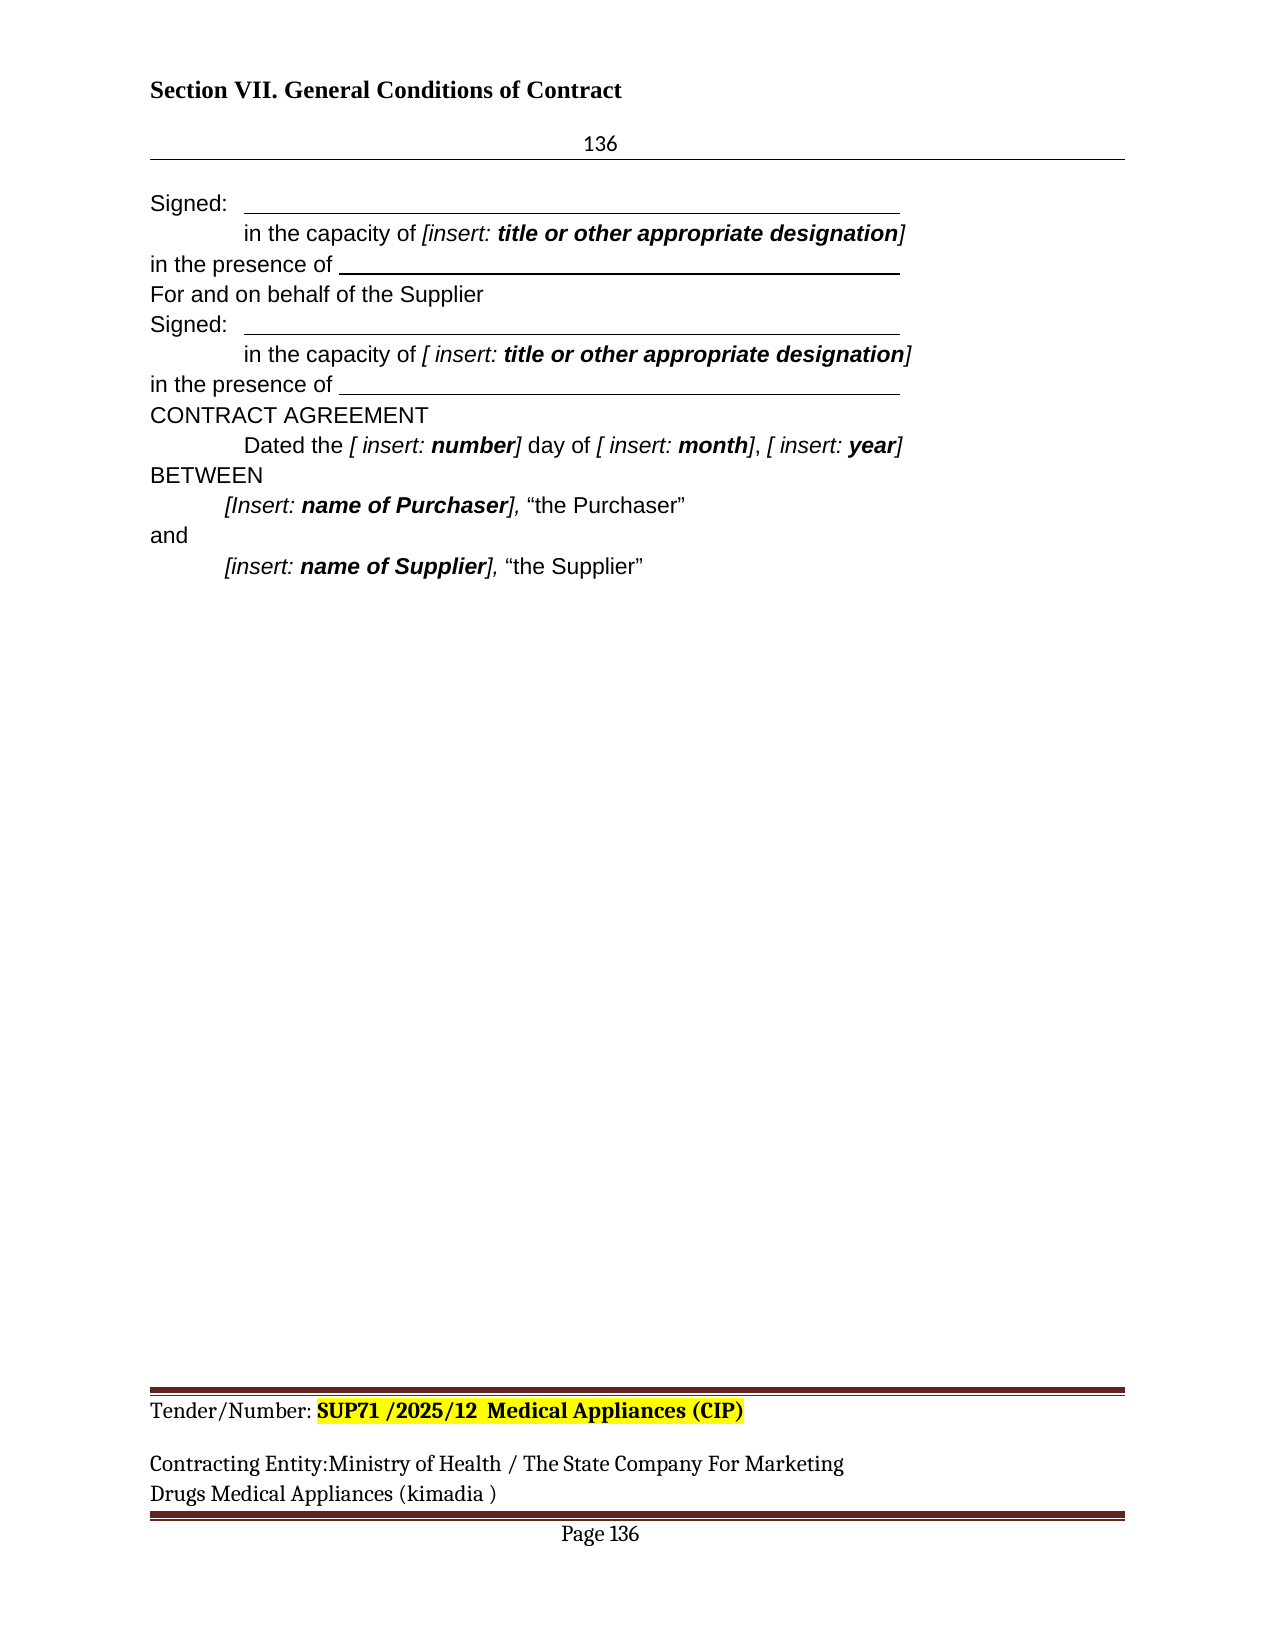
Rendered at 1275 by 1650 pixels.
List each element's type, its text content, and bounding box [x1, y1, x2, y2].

text [insert: name of Supplier], “the Supplier” [150, 553, 1125, 579]
text BETWEEN [150, 462, 1125, 488]
text [Insert: name of Purchaser], “the Purchaser” [150, 492, 1125, 519]
text and [150, 522, 1125, 549]
text For and on behalf of the Supplier [150, 281, 1125, 307]
text in the presence of [150, 251, 1125, 277]
text in the capacity of [insert: title or other appropriate designation] [150, 220, 1125, 247]
text in the capacity of [ insert: title or other appropriate designation] [150, 341, 1125, 368]
text CONTRACT AGREEMENT [150, 402, 1125, 428]
text Signed: [150, 190, 1125, 217]
text Dated the [ insert: number] day of [ insert: month], [ insert: year] [150, 432, 1125, 458]
text in the presence of [150, 371, 1125, 398]
text Signed: [150, 311, 1125, 337]
